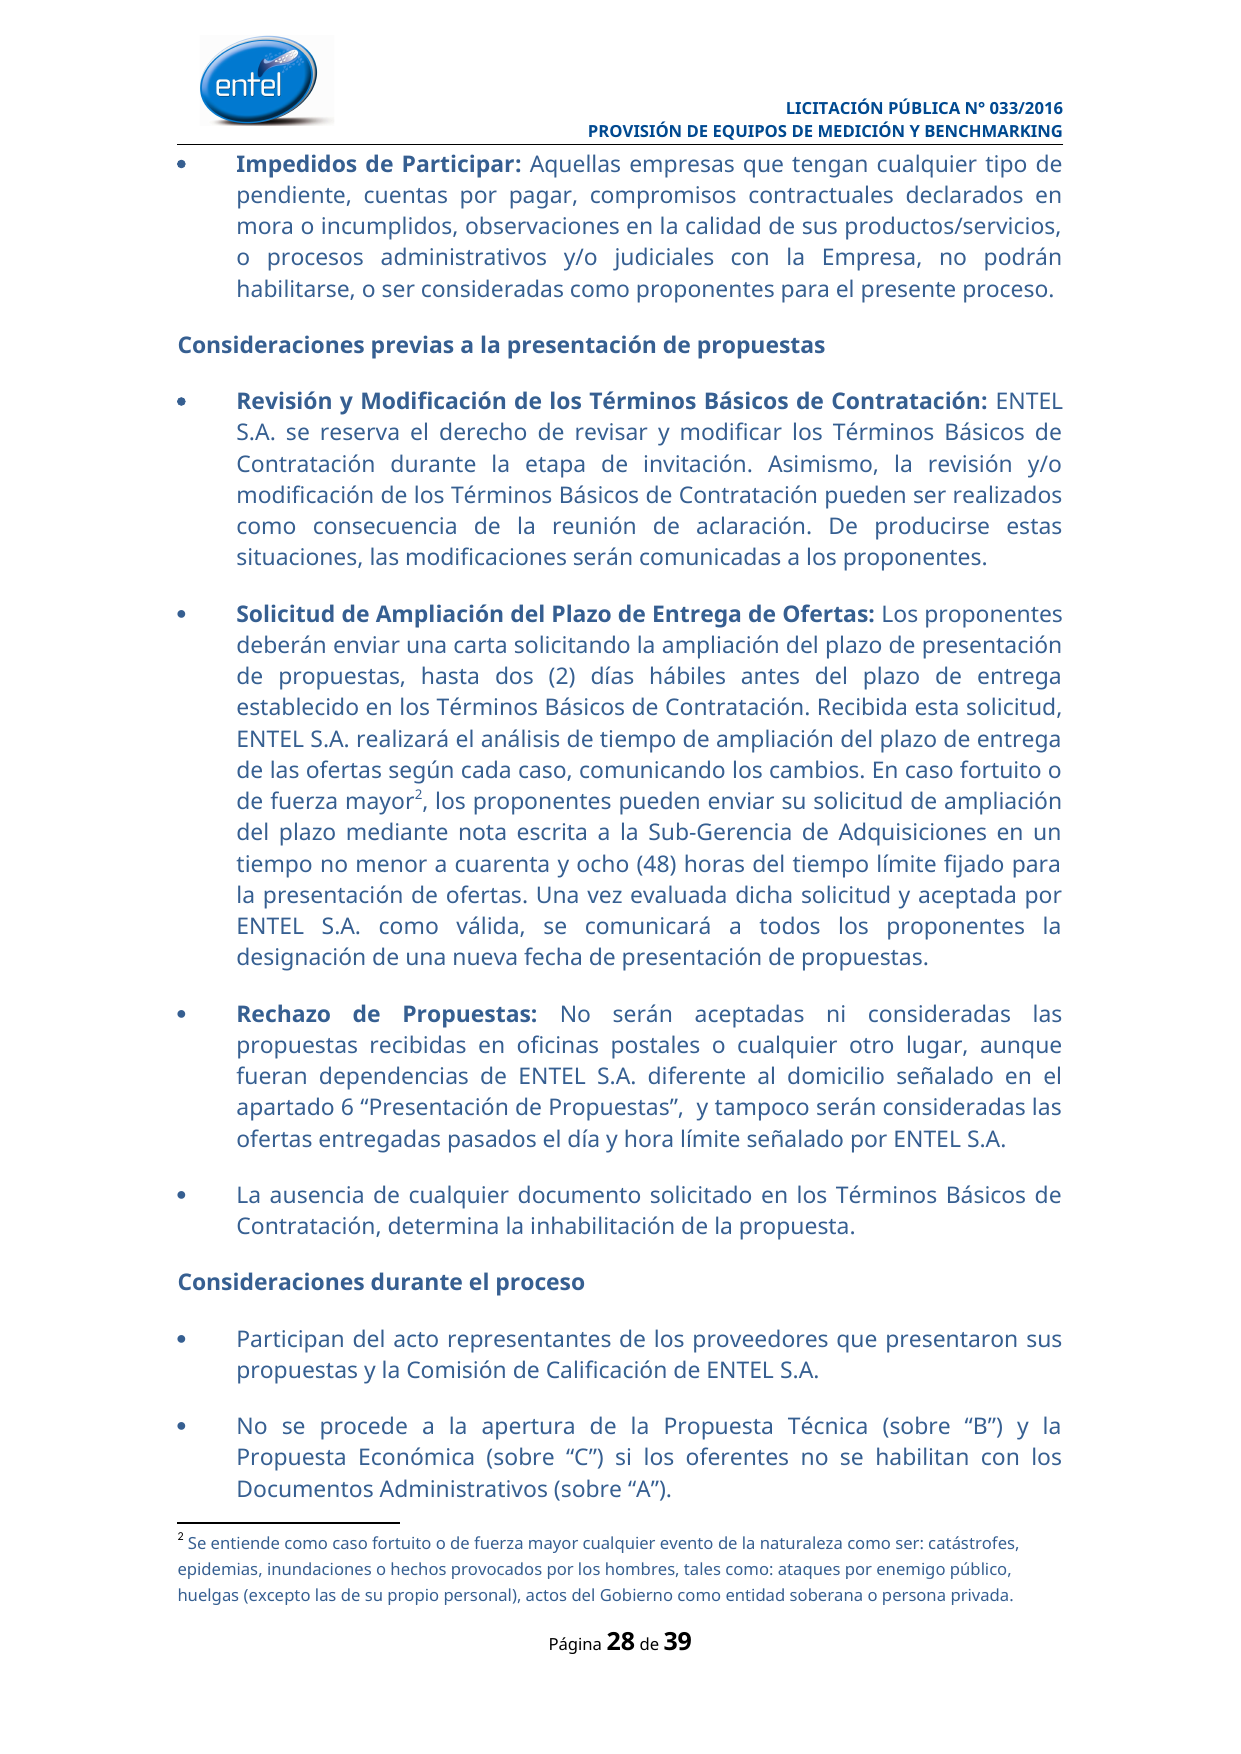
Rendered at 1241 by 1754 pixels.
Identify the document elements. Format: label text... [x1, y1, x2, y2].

list No se procede a la apertura de la Propuesta Técnica (sobre “B”) y la Propuesta Económica (sobre “C”) si los oferentes no se habilitan con los Documentos Administrativos (sobre “A”). [177, 1410, 1063, 1504]
list Rechazo de Propuestas: No serán aceptadas ni consideradas las propuestas recibidas en oficinas postales o cualquier otro lugar, aunque fueran dependencias de ENTEL S.A. diferente al domicilio señalado en el apartado 6 “Presentación de Propuestas”, y tampoco serán consideradas las ofertas entregadas pasados el día y hora límite señalado por ENTEL S.A. [177, 998, 1063, 1154]
list Impedidos de Participar: Aquellas empresas que tengan cualquier tipo de pendiente, cuentas por pagar, compromisos contractuales declarados en mora o incumplidos, observaciones en la calidad de sus productos/servicios, o procesos administrativos y/o judiciales con la Empresa, no podrán habilitarse, o ser consideradas como proponentes para el presente proceso. [177, 148, 1063, 304]
list Participan del acto representantes de los proveedores que presentaron sus propuestas y la Comisión de Calificación de ENTEL S.A. [177, 1323, 1063, 1385]
text Consideraciones durante el proceso [177, 1266, 1063, 1298]
list Revisión y Modificación de los Términos Básicos de Contratación: ENTEL S.A. se reserva el derecho de revisar y modificar los Términos Básicos de Contratación durante la etapa de invitación. Asimismo, la revisión y/o modificación de los Términos Básicos de Contratación pueden ser realizados como consecuencia de la reunión de aclaración. De producirse estas situaciones, las modificaciones serán comunicadas a los proponentes. [177, 385, 1063, 573]
list Solicitud de Ampliación del Plazo de Entrega de Ofertas: Los proponentes deberán enviar una carta solicitando la ampliación del plazo de presentación de propuestas, hasta dos (2) días hábiles antes del plazo de entrega establecido en los Términos Básicos de Contratación. Recibida esta solicitud, ENTEL S.A. realizará el análisis de tiempo de ampliación del plazo de entrega de las ofertas según cada caso, comunicando los cambios. En caso fortuito o de fuerza mayor, los proponentes pueden enviar su solicitud de ampliación del plazo mediante nota escrita a la Sub-Gerencia de Adquisiciones en un tiempo no menor a cuarenta y ocho (48) horas del tiempo límite fijado para la presentación de ofertas. Una vez evaluada dicha solicitud y aceptada por ENTEL S.A. como válida, se comunicará a todos los proponentes la designación de una nueva fecha de presentación de propuestas. [177, 598, 1063, 973]
list La ausencia de cualquier documento solicitado en los Términos Básicos de Contratación, determina la inhabilitación de la propuesta. [177, 1179, 1063, 1241]
picture [199, 35, 335, 126]
text Consideraciones previas a la presentación de propuestas [177, 329, 1063, 360]
